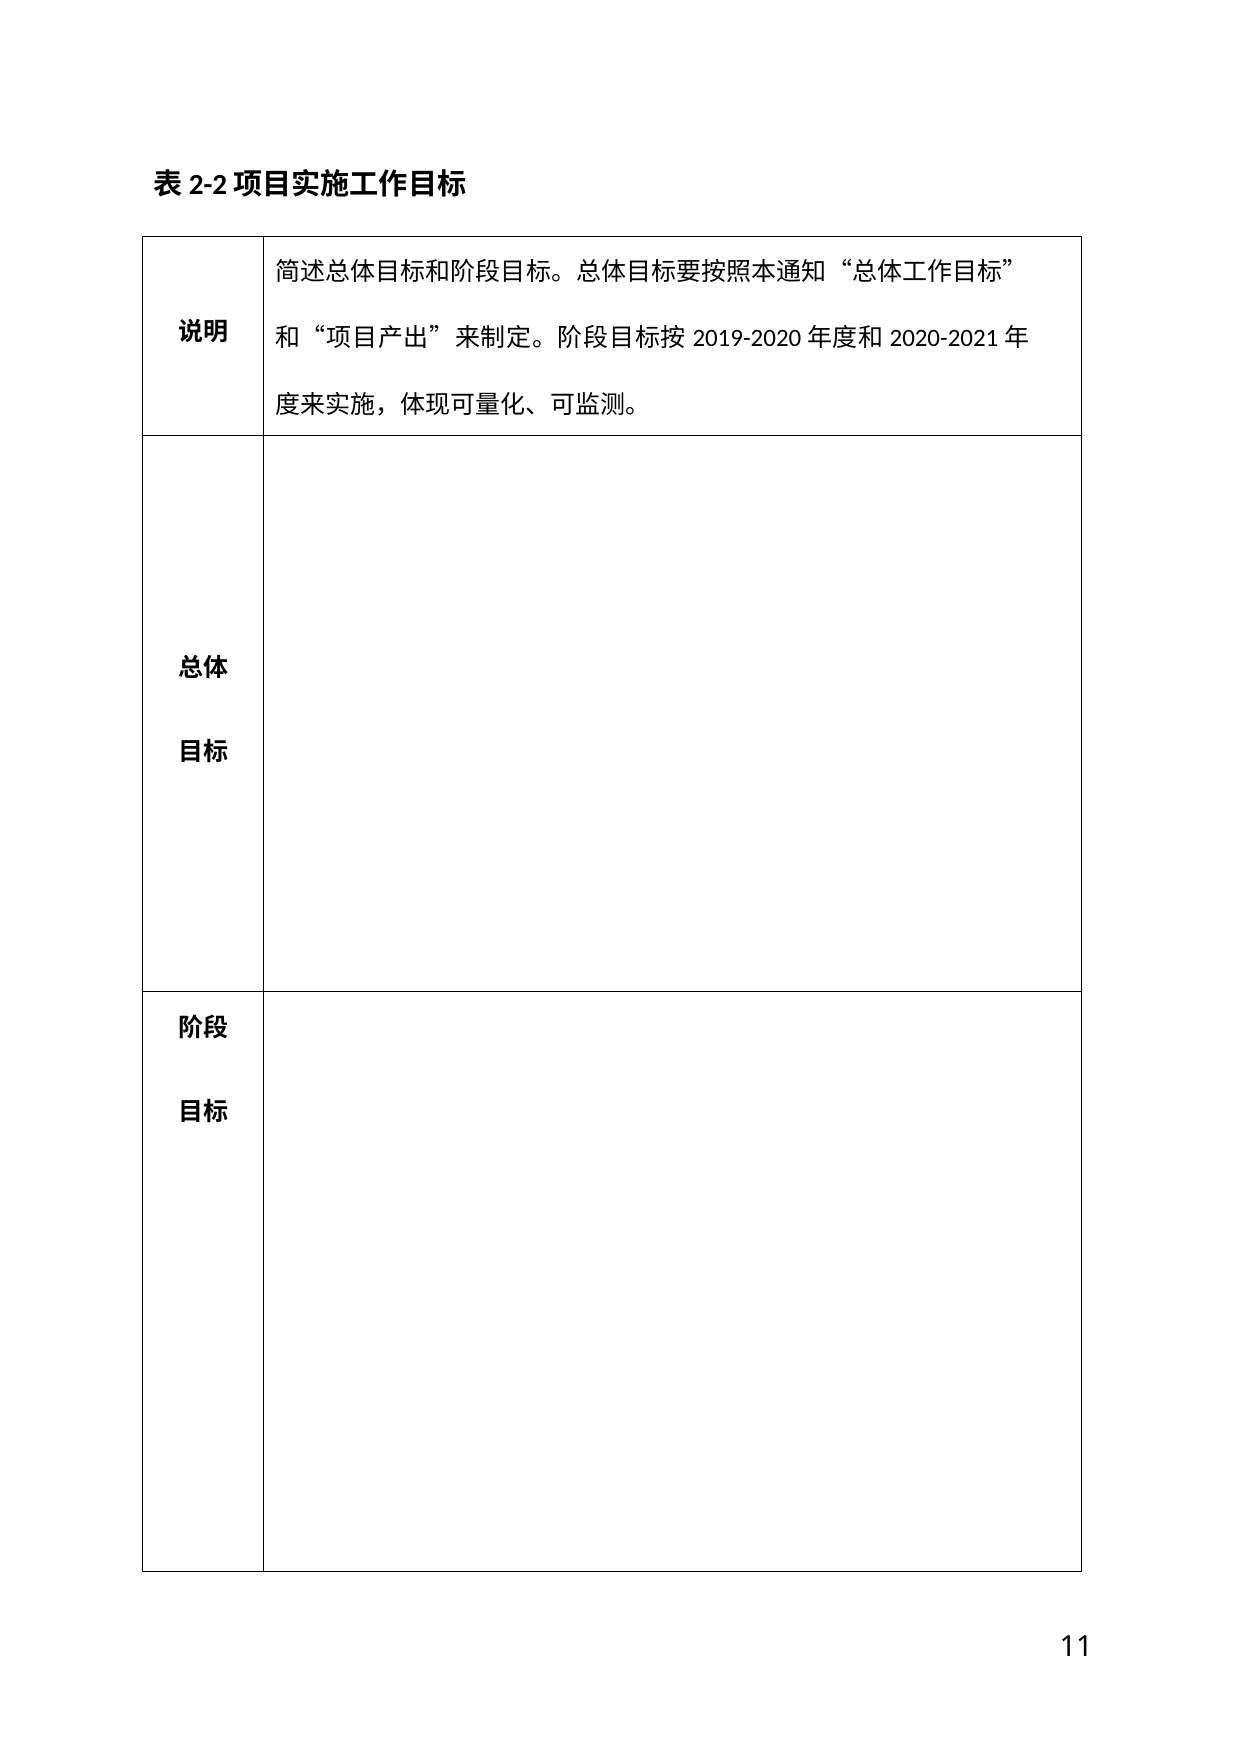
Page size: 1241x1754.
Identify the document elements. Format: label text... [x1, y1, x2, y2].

table_cell 总体 目标 [143, 436, 263, 991]
table_cell [264, 992, 1081, 1571]
table_cell [264, 436, 1081, 991]
text 表2-2项目实施工作目标 [153, 148, 1052, 214]
table_header 简述总体目标和阶段目标。总体目标要按照本通知“总体工作目标”和“项目产出”来制定。阶段目标按2019-2020年度和2020-2021年度来实施，体现可量化、可监测。 [264, 237, 1081, 435]
table_header 说明 [143, 237, 263, 435]
table_cell 阶段 目标 [143, 992, 263, 1571]
